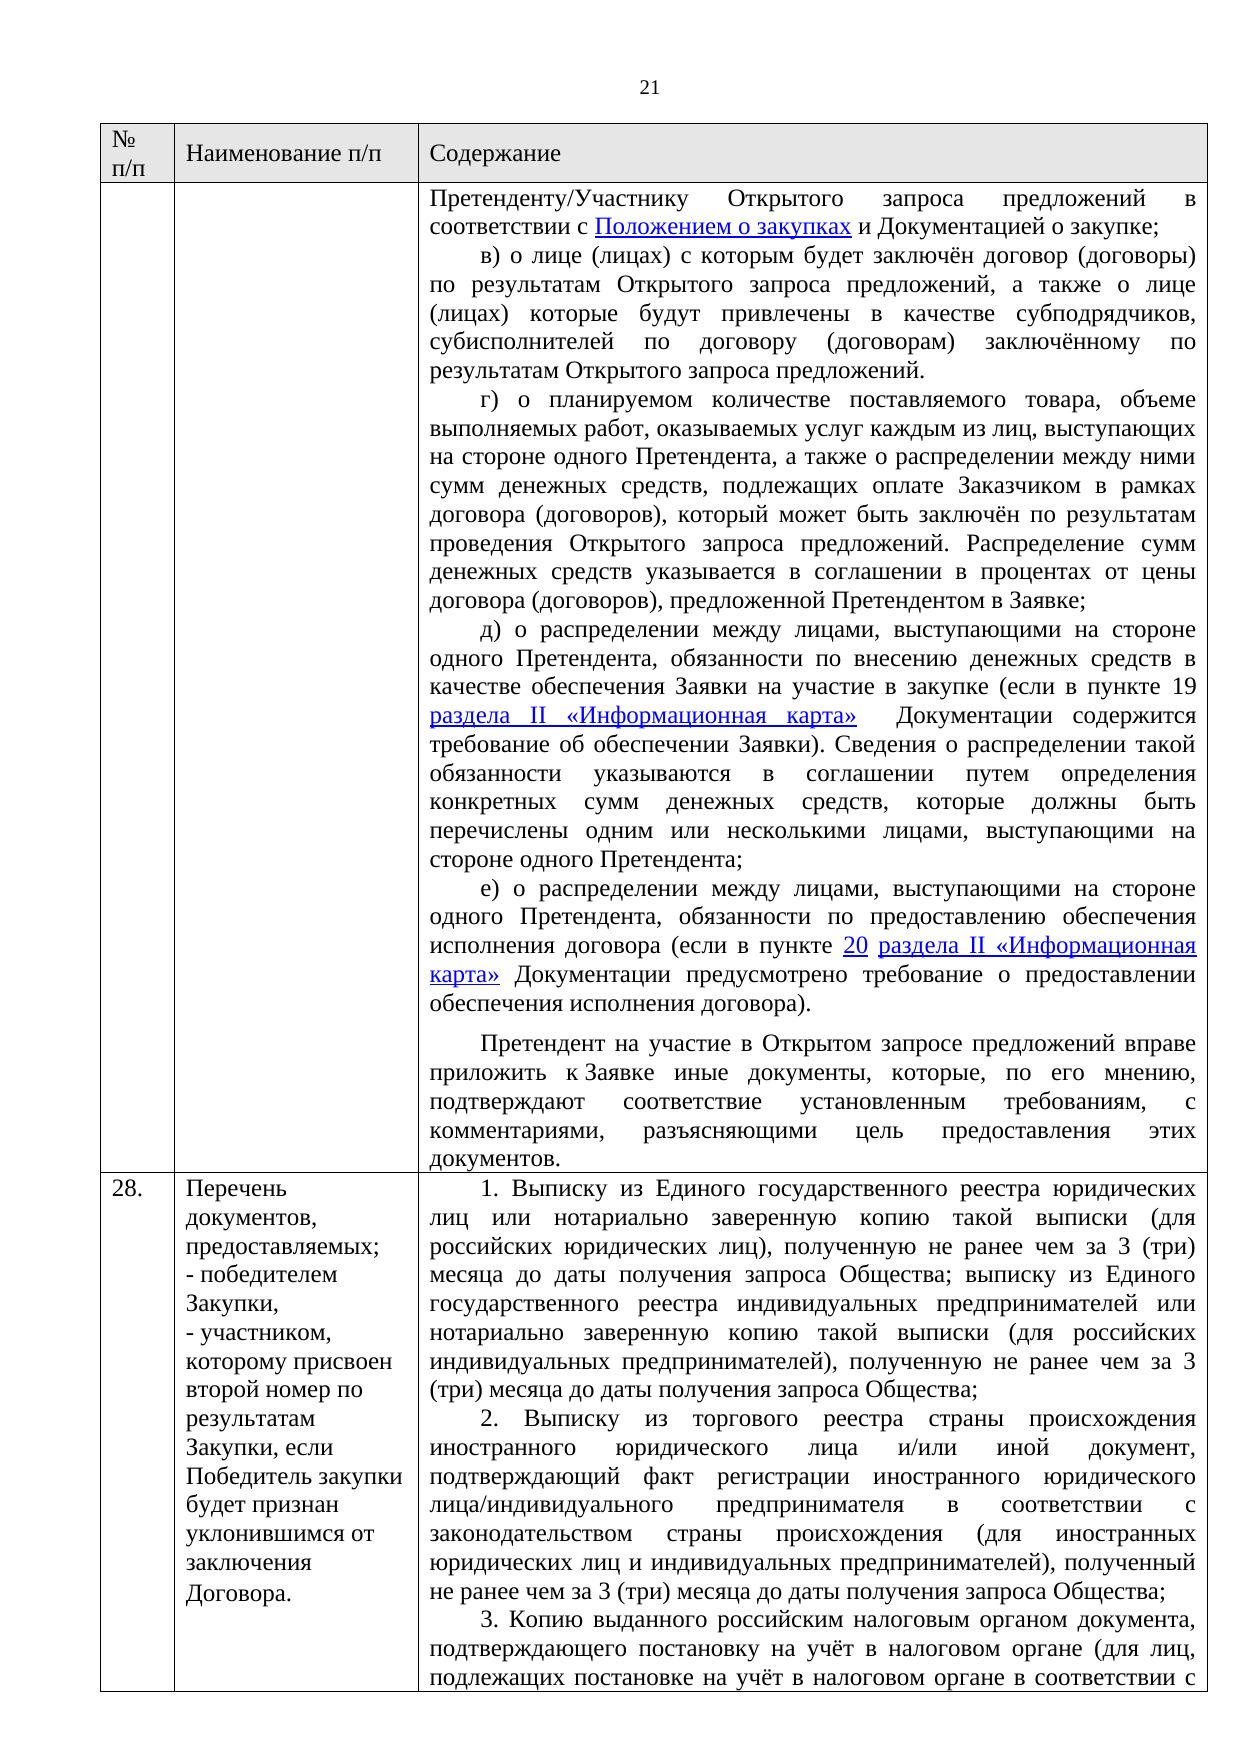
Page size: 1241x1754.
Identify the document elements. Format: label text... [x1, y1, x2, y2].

table_header Наименование п/п [175, 124, 418, 182]
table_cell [175, 1173, 418, 1691]
table_header № п/п [101, 124, 174, 182]
table_cell [101, 1173, 174, 1691]
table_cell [419, 1173, 1207, 1691]
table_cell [175, 183, 418, 1172]
table_cell [101, 183, 174, 1172]
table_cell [419, 183, 1207, 1172]
table_header Содержание [419, 124, 1207, 182]
